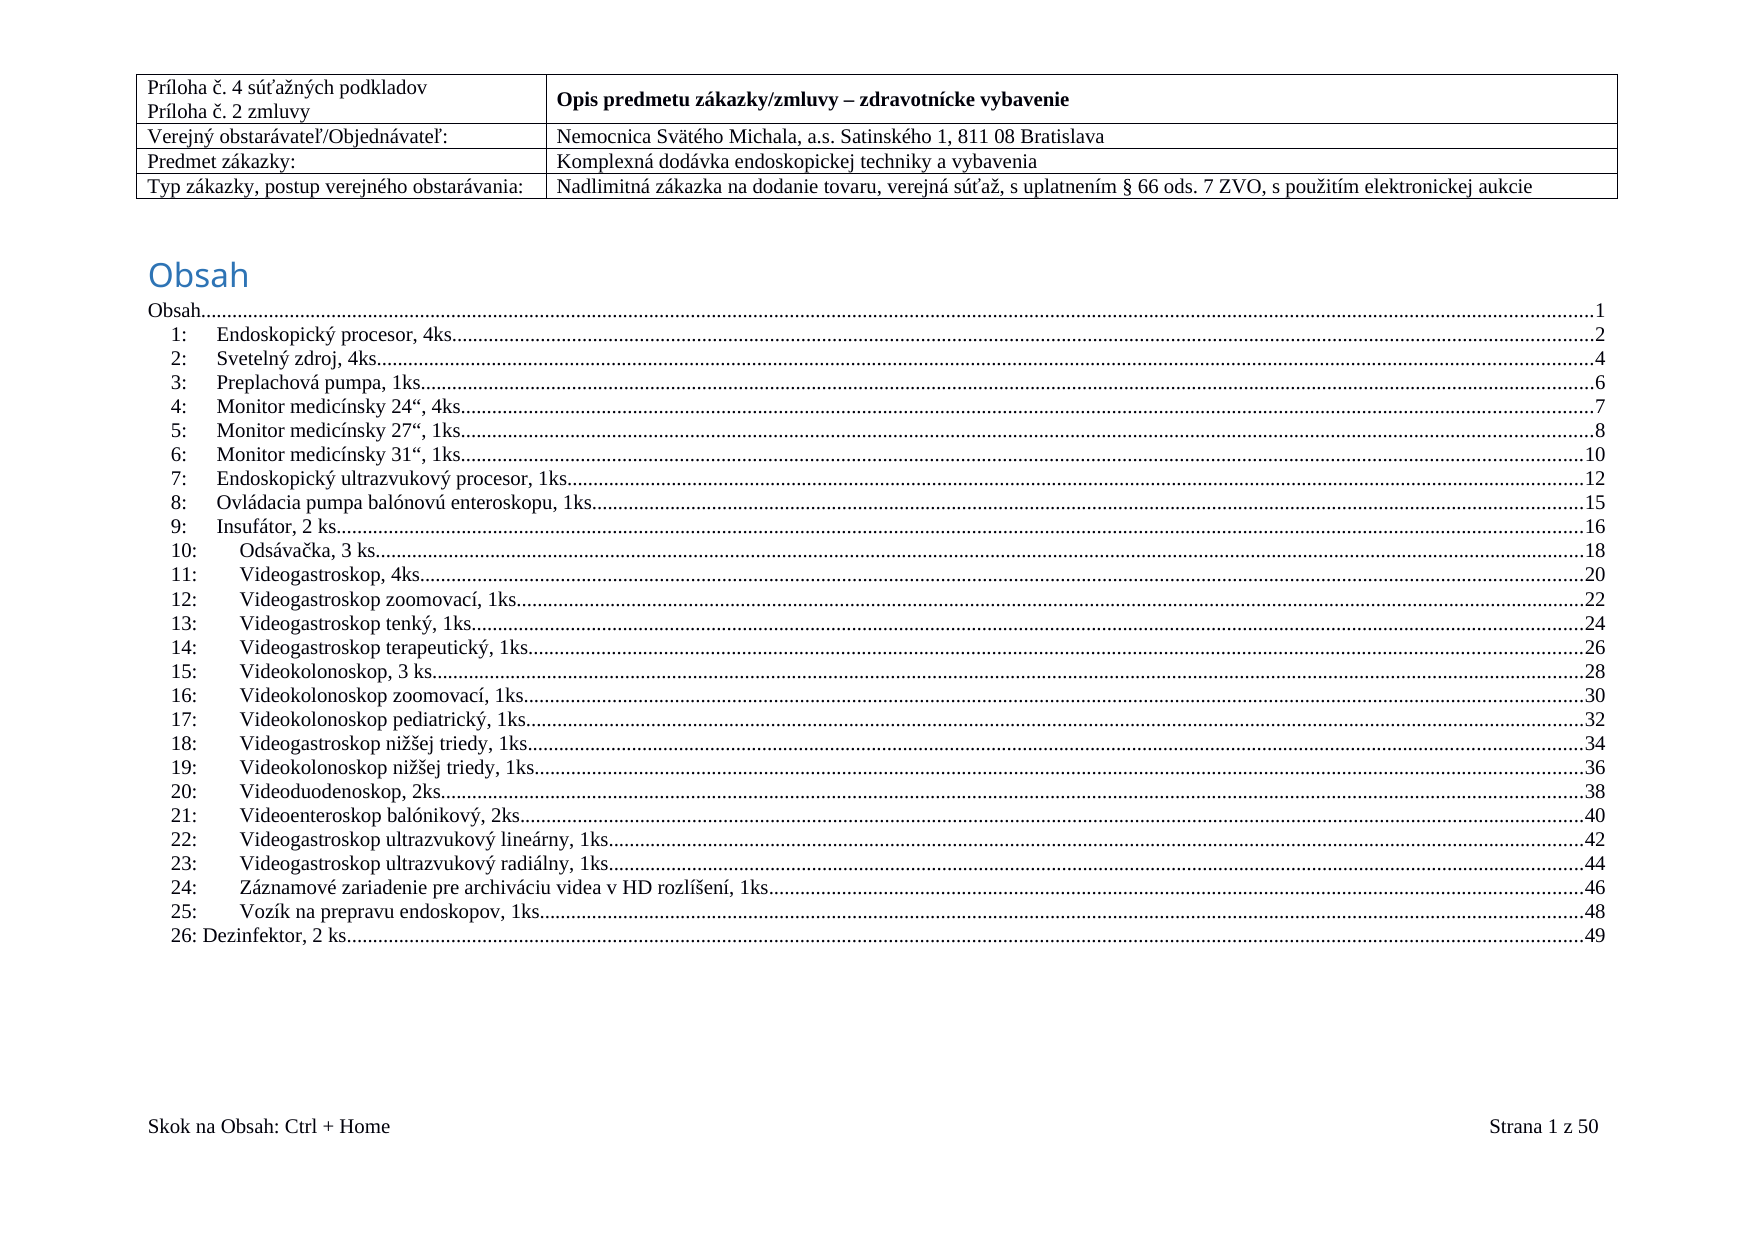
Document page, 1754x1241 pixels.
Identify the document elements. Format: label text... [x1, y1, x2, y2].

text 19: Videokolonoskop nižšej triedy, 1ks 36 [171, 755, 1606, 779]
text 9: Insufátor, 2 ks 16 [171, 514, 1606, 538]
text 3: Preplachová pumpa, 1ks 6 [171, 370, 1606, 394]
text 26: Dezinfektor, 2 ks 49 [171, 923, 1606, 947]
text 8: Ovládacia pumpa balónovú enteroskopu, 1ks 15 [171, 490, 1606, 514]
text 2: Svetelný zdroj, 4ks 4 [171, 346, 1606, 370]
text Obsah 1 [148, 298, 1606, 322]
text 5: Monitor medicínsky 27“, 1ks 8 [171, 418, 1606, 442]
text 12: Videogastroskop zoomovací, 1ks 22 [171, 586, 1606, 611]
text 23: Videogastroskop ultrazvukový radiálny, 1ks 44 [171, 851, 1606, 875]
text 7: Endoskopický ultrazvukový procesor, 1ks 12 [171, 466, 1606, 490]
text 18: Videogastroskop nižšej triedy, 1ks 34 [171, 731, 1606, 755]
text 1: Endoskopický procesor, 4ks 2 [171, 322, 1606, 346]
text 17: Videokolonoskop pediatrický, 1ks 32 [171, 707, 1606, 731]
text 15: Videokolonoskop, 3 ks 28 [171, 659, 1606, 683]
text 22: Videogastroskop ultrazvukový lineárny, 1ks 42 [171, 827, 1606, 851]
text 6: Monitor medicínsky 31“, 1ks 10 [171, 442, 1606, 466]
text 10: Odsávačka, 3 ks 18 [171, 538, 1606, 562]
text 4: Monitor medicínsky 24“, 4ks 7 [171, 394, 1606, 418]
text 24: Záznamové zariadenie pre archiváciu videa v HD rozlíšení, 1ks 46 [171, 875, 1606, 899]
text 25: Vozík na prepravu endoskopov, 1ks 48 [171, 899, 1606, 923]
text 20: Videoduodenoskop, 2ks 38 [171, 779, 1606, 803]
text Obsah [148, 252, 1606, 298]
text 11: Videogastroskop, 4ks 20 [171, 562, 1606, 586]
text 16: Videokolonoskop zoomovací, 1ks 30 [171, 683, 1606, 707]
text 21: Videoenteroskop balónikový, 2ks 40 [171, 803, 1606, 827]
text 13: Videogastroskop tenký, 1ks 24 [171, 611, 1606, 634]
text 14: Videogastroskop terapeutický, 1ks 26 [171, 634, 1606, 659]
